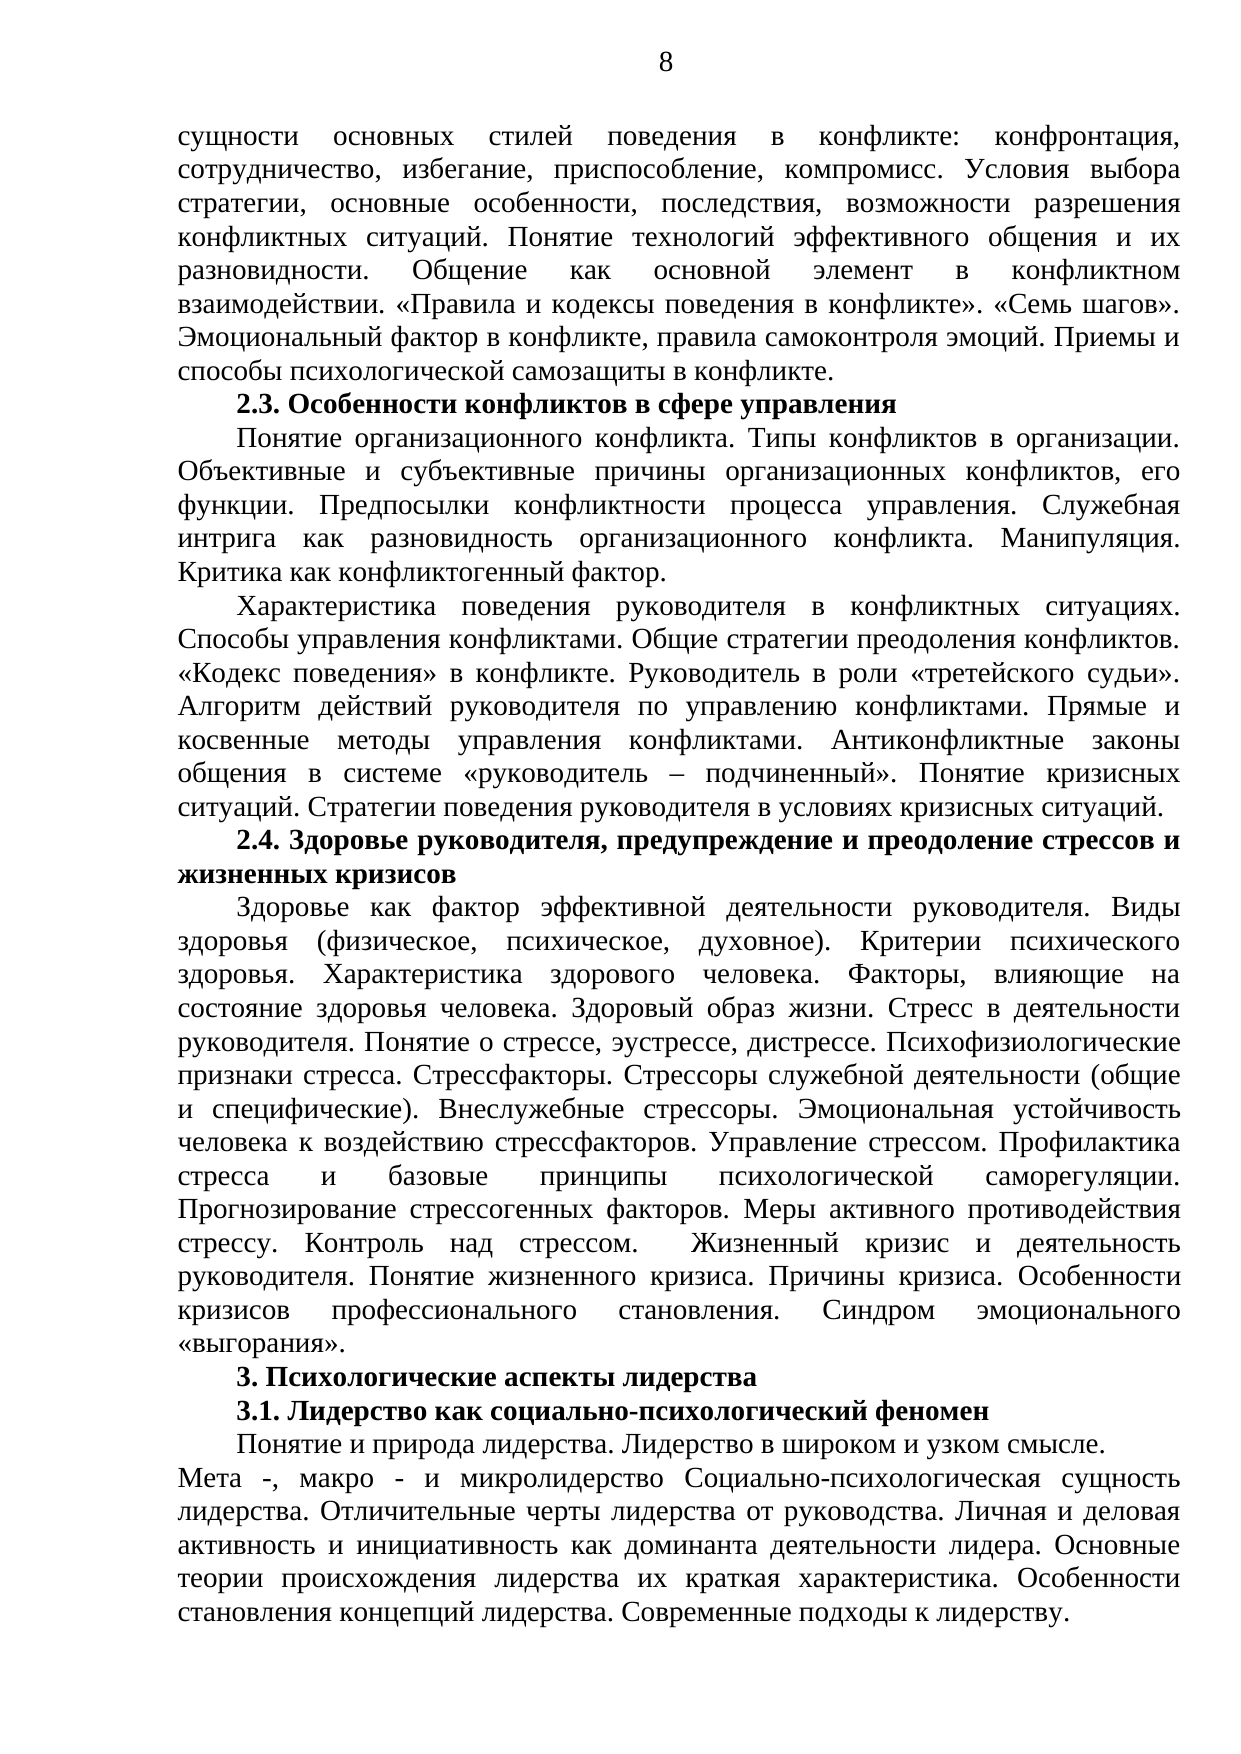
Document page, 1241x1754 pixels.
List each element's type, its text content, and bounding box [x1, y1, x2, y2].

text Понятие организационного конфликта. Типы конфликтов в организации. Объективные и субъективные причины организационных конфликтов, его функции. Предпосылки конфликтности процесса управления. Служебная интрига как разновидность организационного конфликта. Манипуляция. Критика как конфликтогенный фактор. [177, 420, 1181, 588]
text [177, 118, 1181, 386]
text Понятие и природа лидерства. Лидерство в широком и узком смысле. [177, 1426, 1181, 1460]
text Здоровье как фактор эффективной деятельности руководителя. Виды здоровья (физическое, психическое, духовное). Критерии психического здоровья. Характеристика здорового человека. Факторы, влияющие на состояние здоровья человека. Здоровый образ жизни. Стресс в деятельности руководителя. Понятие о стрессе, эустрессе, дистрессе. Психофизиологические признаки стресса. Стрессфакторы. Стрессоры служебной деятельности (общие и специфические). Внеслужебные стрессоры. Эмоциональная устойчивость человека к воздействию стрессфакторов. Управление стрессом. Профилактика стресса и базовые принципы психологической саморегуляции. Прогнозирование стрессогенных факторов. Меры активного противодействия стрессу. Контроль над стрессом. Жизненный кризис и деятельность руководителя. Понятие жизненного кризиса. Причины кризиса. Особенности кризисов профессионального становления. Синдром эмоционального «выгорания». [177, 889, 1181, 1359]
text 2.3. Особенности конфликтов в сфере управления [177, 386, 1181, 420]
text 3. Психологические аспекты лидерства [177, 1359, 1181, 1393]
text Мета -, макро - и микролидерство Социально-психологическая сущность лидерства. Отличительные черты лидерства от руководства. Личная и деловая активность и инициативность как доминанта деятельности лидера. Основные теории происхождения лидерства их краткая характеристика. Особенности становления концепций лидерства. Современные подходы к лидерству. [177, 1460, 1181, 1627]
text 3.1. Лидерство как социально-психологический феномен [177, 1393, 1181, 1426]
text 2.4. Здоровье руководителя, предупреждение и преодоление стрессов и жизненных кризисов [177, 822, 1181, 889]
text Характеристика поведения руководителя в конфликтных ситуациях. Способы управления конфликтами. Общие стратегии преодоления конфликтов. «Кодекс поведения» в конфликте. Руководитель в роли «третейского судьи». Алгоритм действий руководителя по управлению конфликтами. Прямые и косвенные методы управления конфликтами. Антиконфликтные законы общения в системе «руководитель – подчиненный». Понятие кризисных ситуаций. Стратегии поведения руководителя в условиях кризисных ситуаций. [177, 588, 1181, 822]
